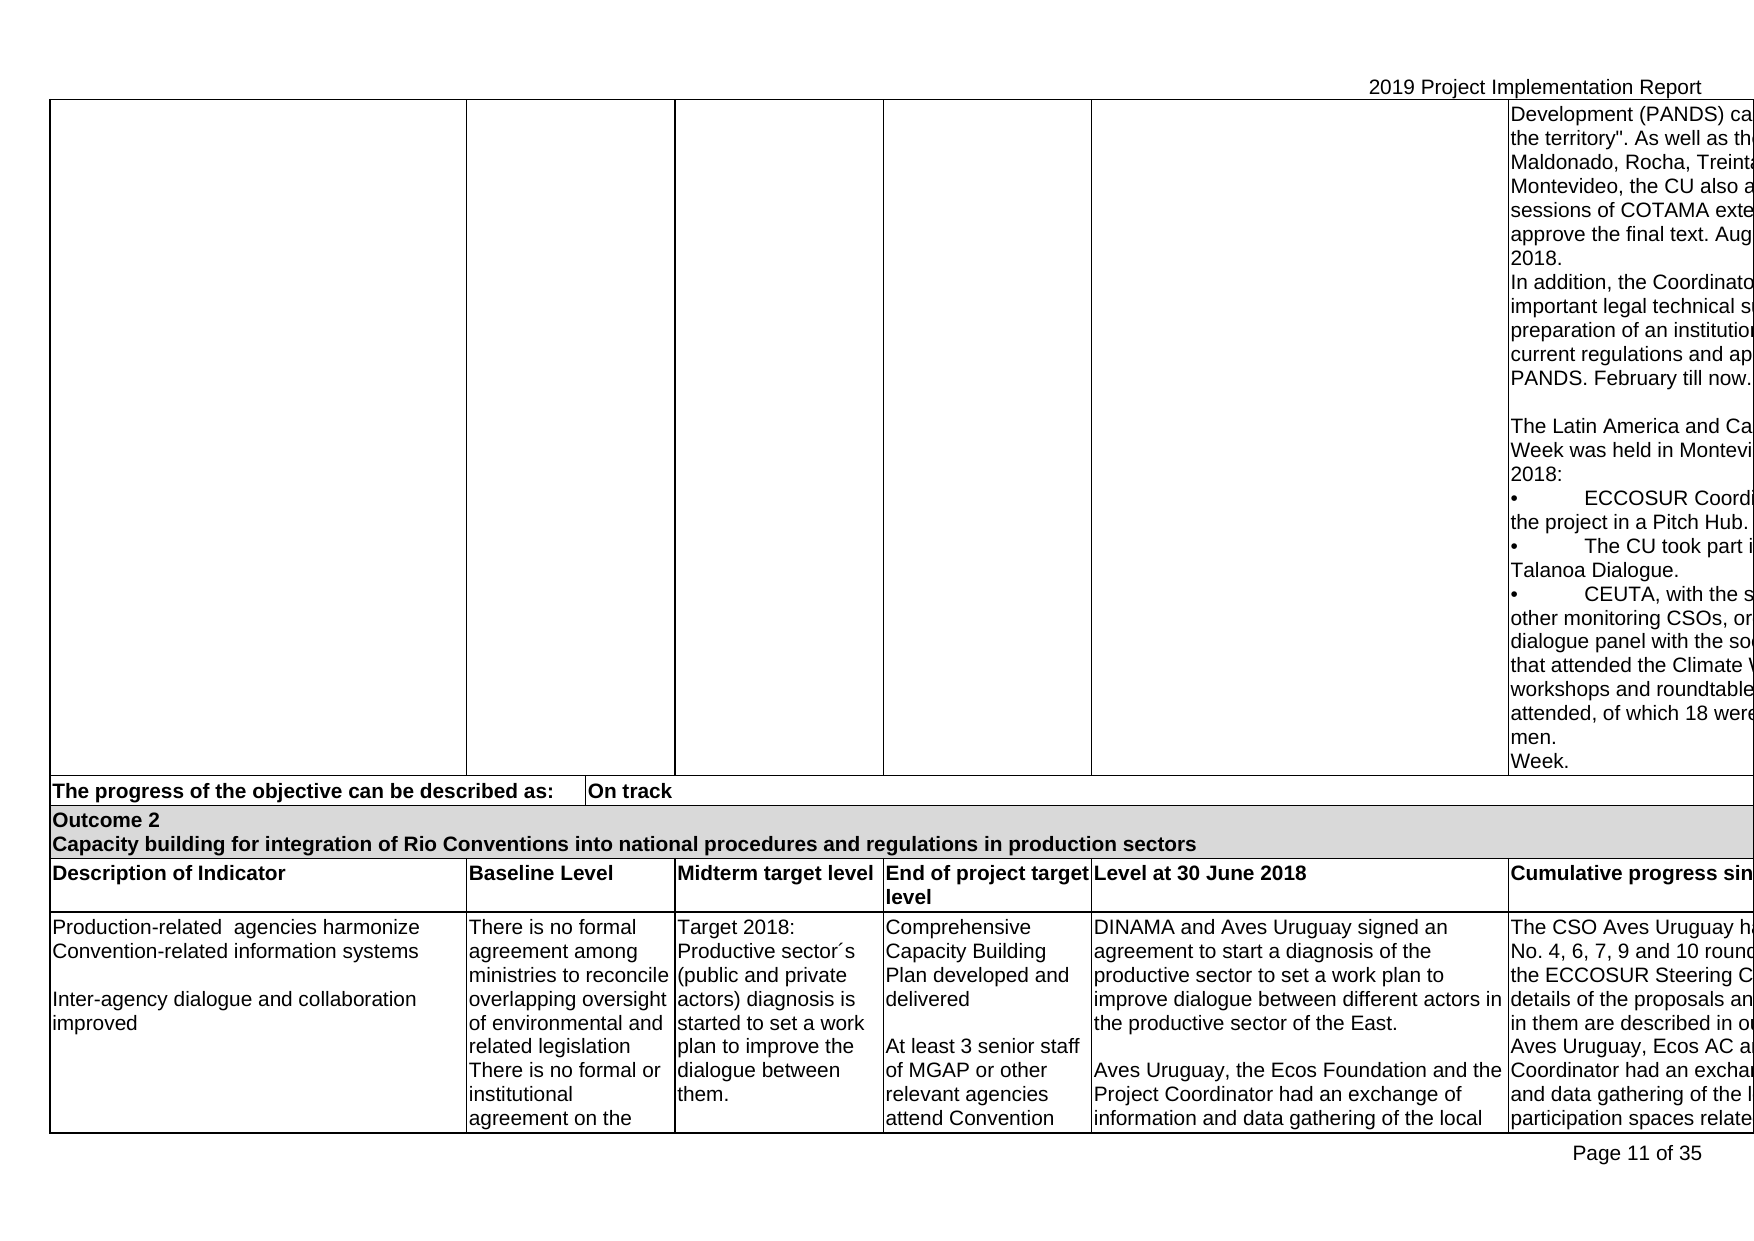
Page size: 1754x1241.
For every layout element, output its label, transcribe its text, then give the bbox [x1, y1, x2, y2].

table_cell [51, 913, 466, 1132]
table_cell On track [586, 776, 1753, 804]
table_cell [1092, 913, 1508, 1132]
table_cell Level at 30 June 2018 [1092, 859, 1508, 911]
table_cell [884, 100, 1091, 775]
table_cell Cumulative progress since project start [1509, 859, 1753, 911]
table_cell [676, 913, 883, 1132]
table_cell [1509, 913, 1753, 1132]
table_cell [1509, 100, 1753, 775]
table_cell Description of Indicator [51, 859, 466, 911]
table_cell The progress of the objective can be described as: [51, 776, 585, 804]
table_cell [676, 100, 883, 775]
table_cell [467, 100, 674, 775]
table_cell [51, 100, 466, 775]
table_cell Baseline Level [467, 859, 674, 911]
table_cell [467, 913, 674, 1132]
table_cell Outcome 2 Capacity building for integration of Rio Conventions into national procedures and regulations in production sectors [51, 806, 1753, 858]
table_cell Midterm target level [676, 859, 883, 911]
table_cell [884, 913, 1091, 1132]
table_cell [1092, 100, 1508, 775]
table_cell End of project target level [884, 859, 1091, 911]
